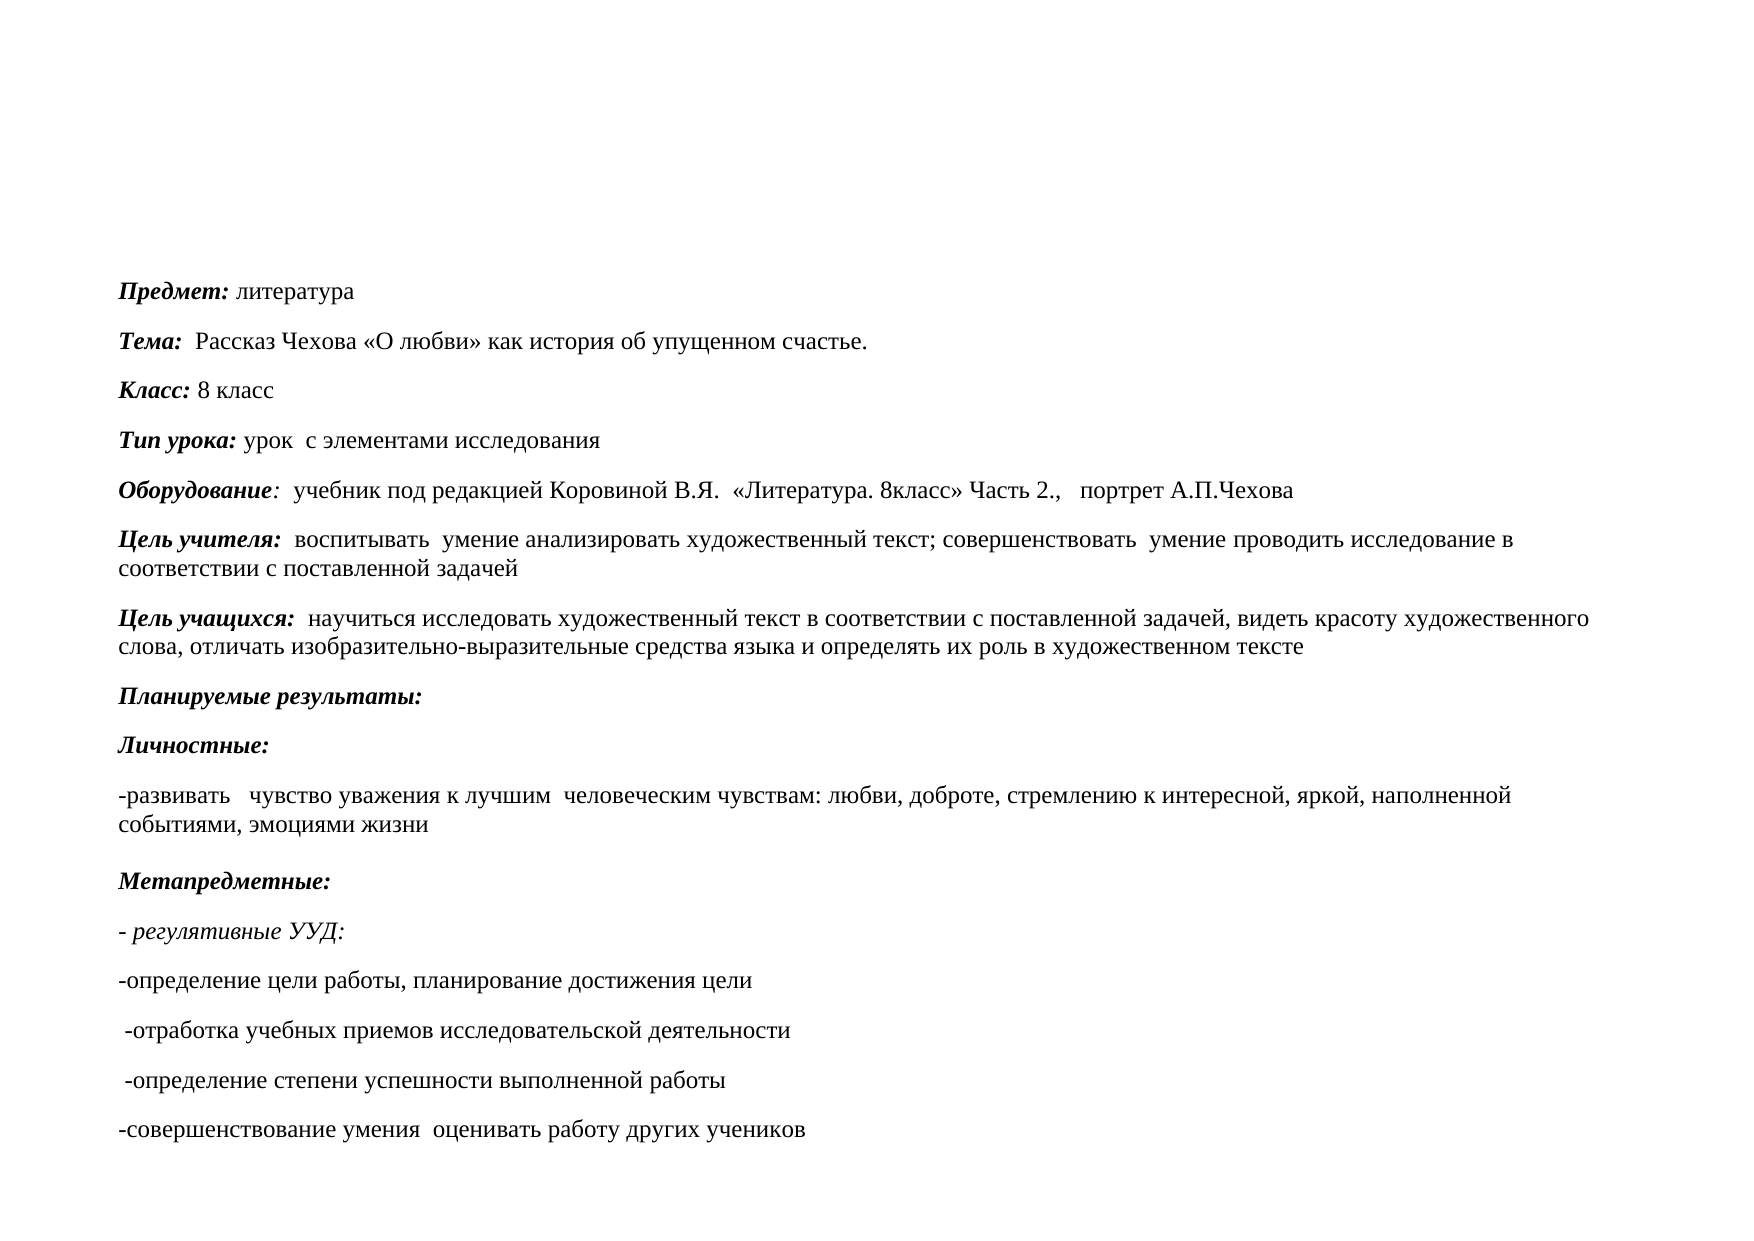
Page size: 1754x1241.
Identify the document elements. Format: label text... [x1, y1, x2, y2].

text Цель учителя: воспитывать умение анализировать художественный текст; совершенствовать умение проводить исследование в соответствии с поставленной задачей [118, 524, 1636, 582]
text Тема: Рассказ Чехова «О любви» как история об упущенном счастье. [118, 326, 1636, 355]
text Оборудование: учебник под редакцией Коровиной В.Я. «Литература. 8класс» Часть 2., портрет А.П.Чехова [118, 475, 1636, 503]
text Класс: 8 класс [118, 376, 1636, 404]
text Метапредметные: [118, 866, 1636, 895]
text - регулятивные УУД: [118, 916, 1636, 945]
text -совершенствование умения оценивать работу других учеников [118, 1114, 1636, 1143]
text Личностные: [118, 731, 1636, 759]
text -развивать чувство уважения к лучшим человеческим чувствам: любви, доброте, стремлению к интересной, яркой, наполненной событиями, эмоциями жизни [118, 780, 1636, 838]
text Тип урока: урок с элементами исследования [118, 425, 1636, 454]
text -определение цели работы, планирование достижения цели [118, 966, 1636, 994]
text Предмет: литература [118, 276, 1636, 305]
text -определение степени успешности выполненной работы [118, 1065, 1636, 1093]
text Цель учащихся: научиться исследовать художественный текст в соответствии с поставленной задачей, видеть красоту художественного слова, отличать изобразительно-выразительные средства языка и определять их роль в художественном тексте [118, 603, 1636, 660]
text -отработка учебных приемов исследовательской деятельности [118, 1015, 1636, 1044]
text Планируемые результаты: [118, 681, 1636, 710]
